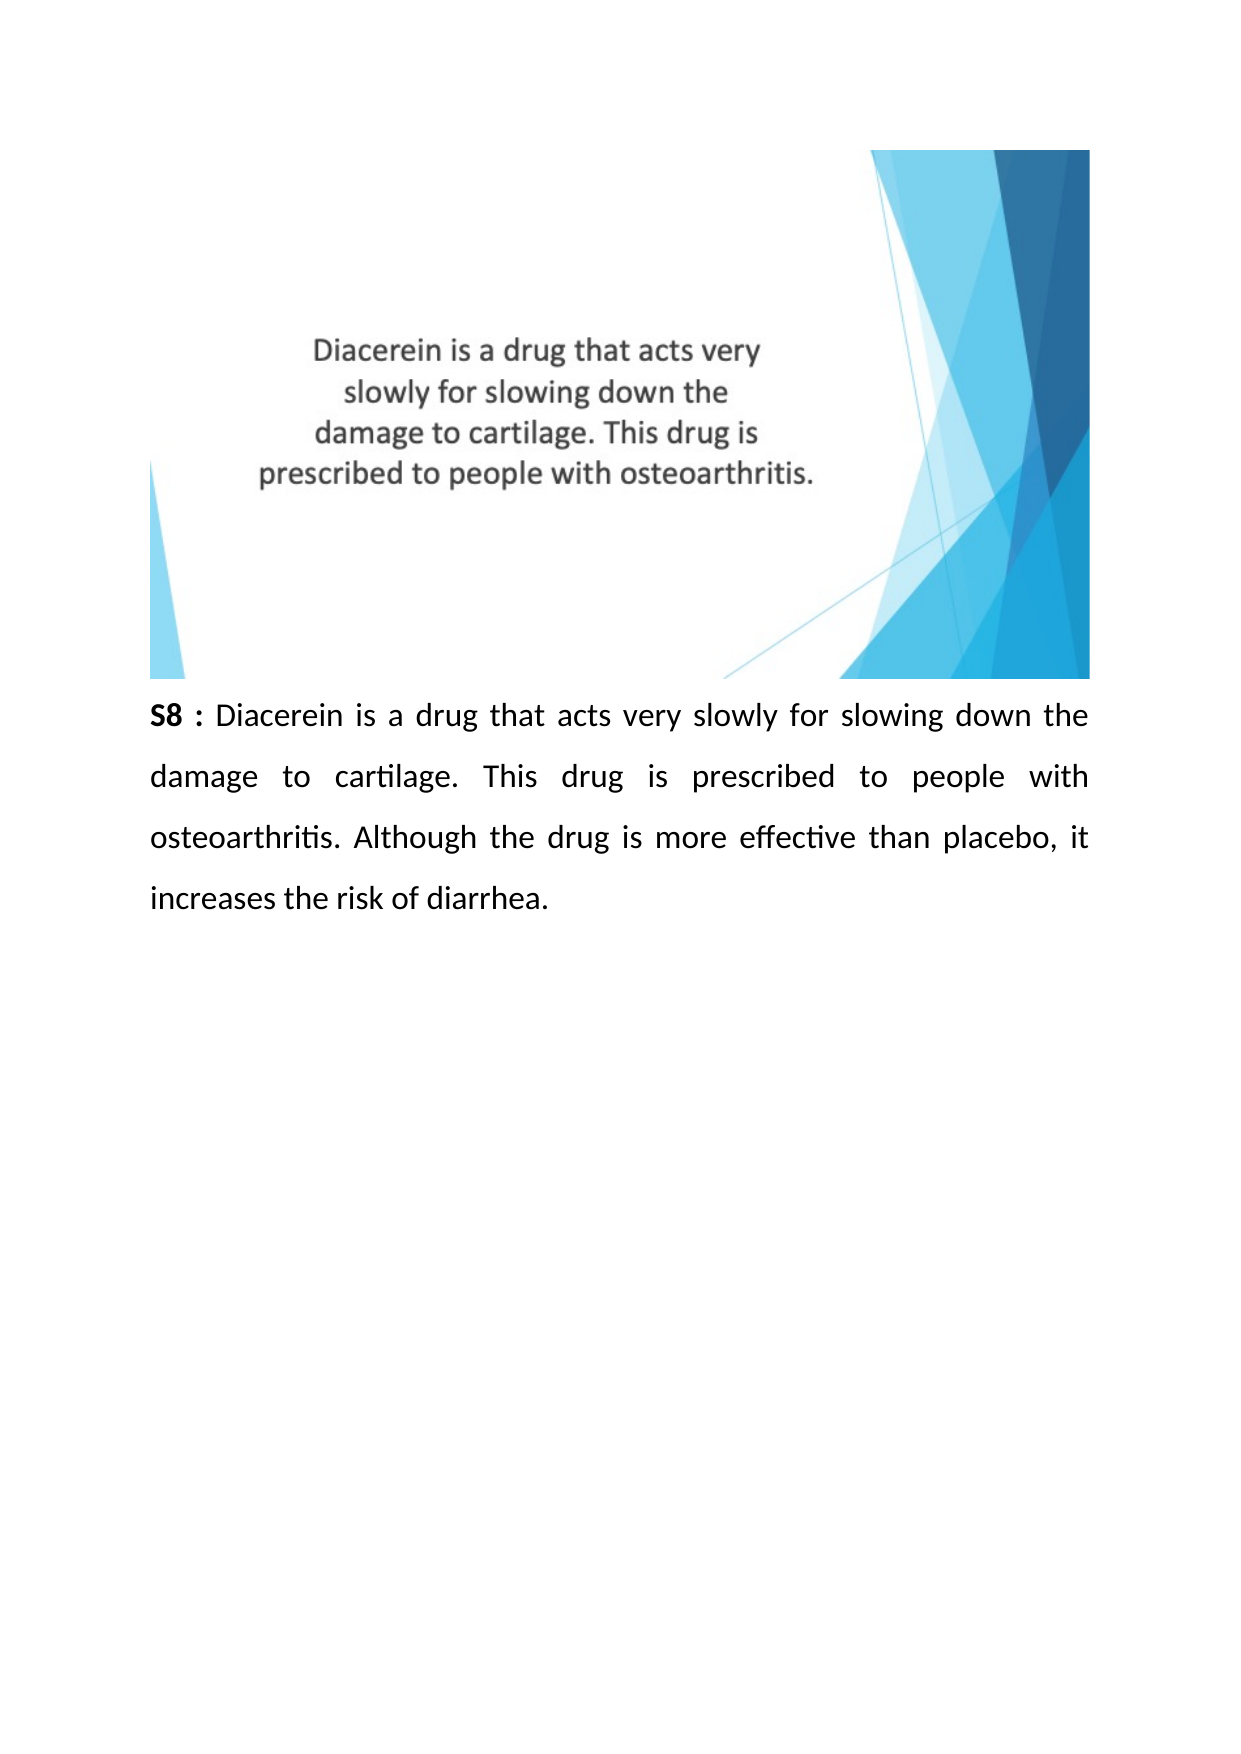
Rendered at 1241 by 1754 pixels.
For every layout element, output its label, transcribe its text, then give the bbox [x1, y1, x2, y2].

picture [150, 150, 1090, 679]
text S8 : Diacerein is a drug that acts very slowly for slowing down the damage to cartilage. This drug is prescribed to people with osteoarthritis. Although the drug is more effective than placebo, it increases the risk of diarrhea. [150, 694, 1090, 918]
